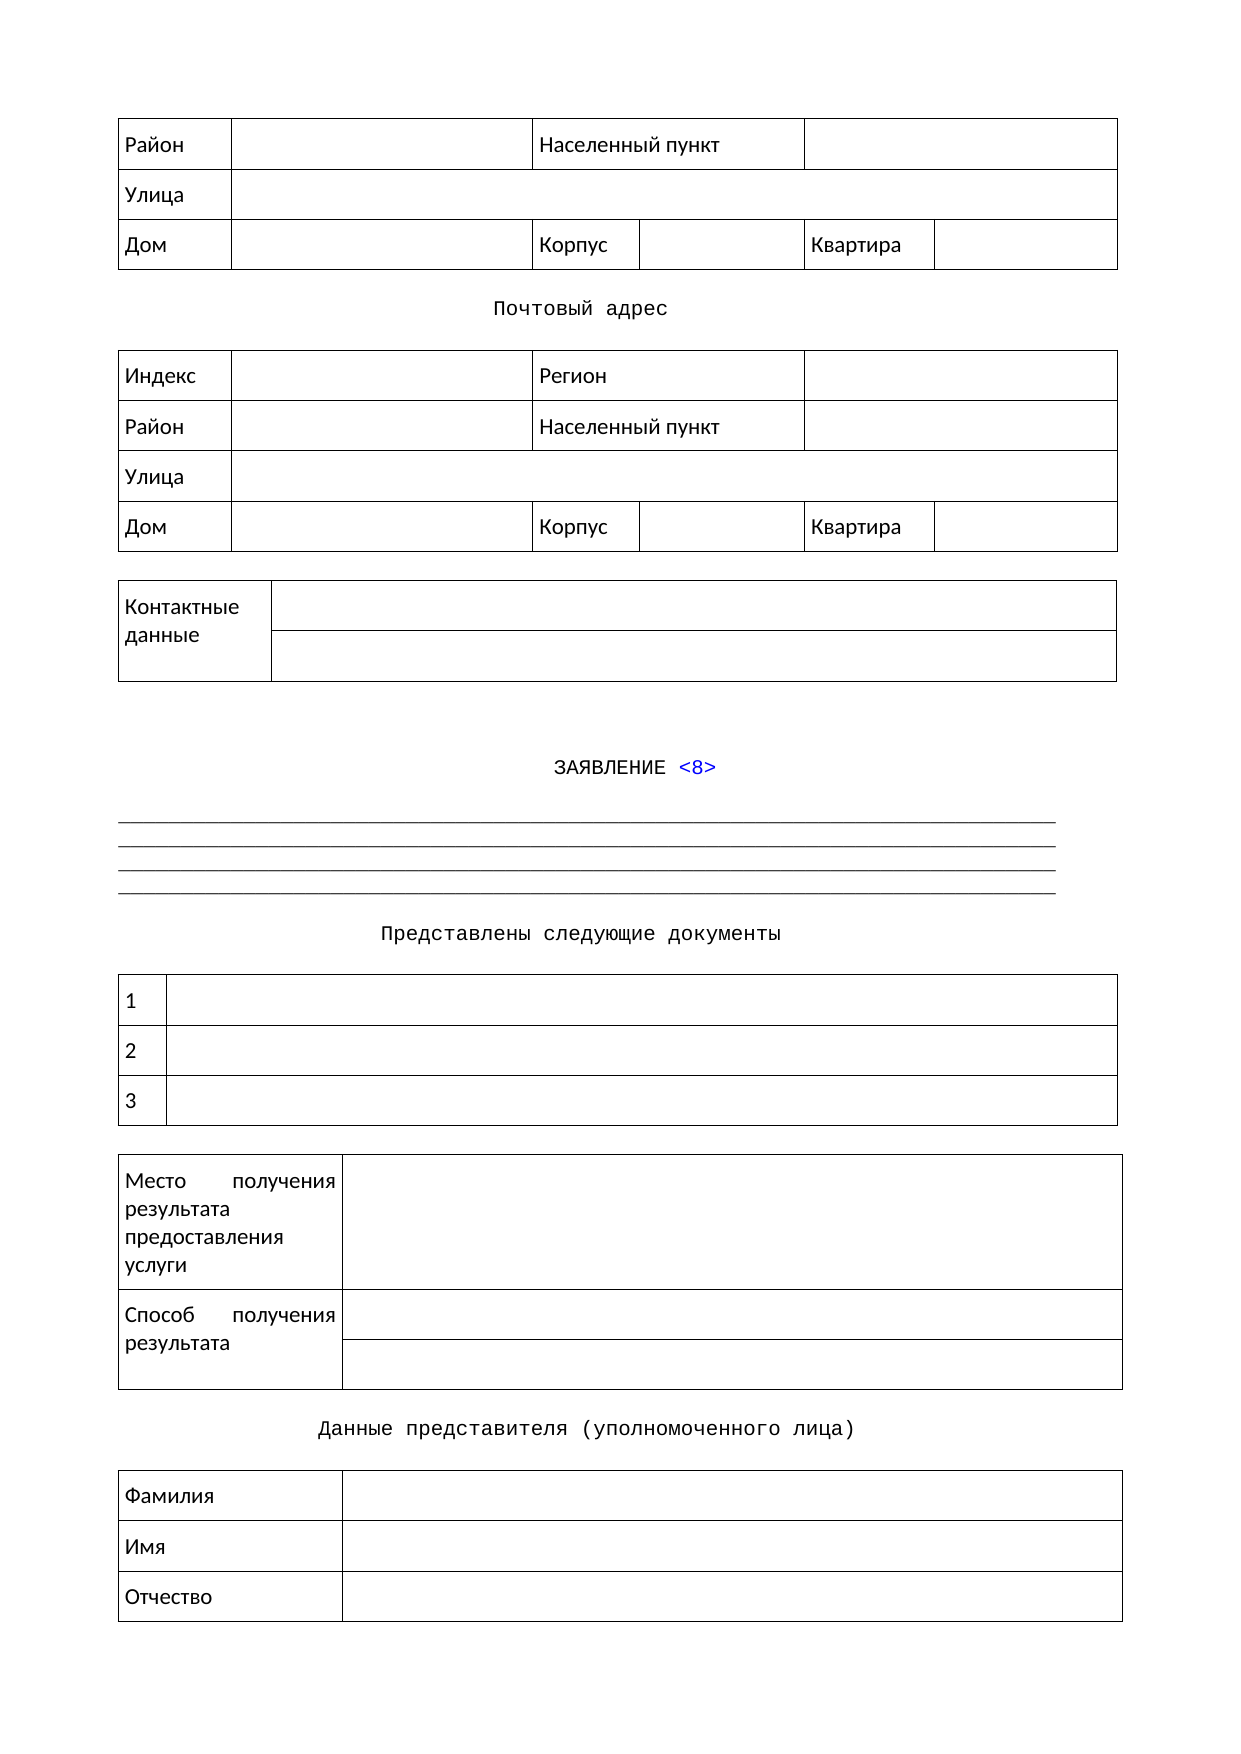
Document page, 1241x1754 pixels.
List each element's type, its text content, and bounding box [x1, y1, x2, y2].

table_cell [935, 220, 1117, 269]
table_cell Населенный пункт [533, 401, 804, 450]
table_cell [640, 220, 804, 269]
text Почтовый адрес [118, 298, 1152, 322]
table_cell [343, 1290, 1122, 1339]
table_cell Способ получения результата [119, 1290, 342, 1389]
table_cell Корпус [533, 502, 639, 551]
table_cell [640, 502, 804, 551]
table_header Контактные данные [119, 581, 271, 681]
table_cell [232, 502, 532, 551]
table_cell Имя [119, 1521, 342, 1571]
table_cell Отчество [119, 1572, 342, 1621]
table_cell 3 [119, 1076, 166, 1125]
table_cell Улица [119, 170, 231, 219]
table_header 1 [119, 975, 166, 1024]
table_header Регион [533, 351, 804, 400]
table_cell [232, 119, 532, 168]
table_cell Квартира [805, 502, 934, 551]
table_cell [167, 1026, 1117, 1075]
table_cell Район [119, 401, 231, 450]
table_cell [272, 631, 1116, 681]
text Данные представителя (уполномоченного лица) [118, 1418, 1152, 1442]
table_cell [805, 119, 1117, 168]
table_cell Дом [119, 502, 231, 551]
table_cell Улица [119, 451, 231, 501]
text ___________________________________________________________________________ [118, 852, 1152, 875]
text Представлены следующие документы [118, 923, 1152, 946]
table_header Индекс [119, 351, 231, 400]
text ___________________________________________________________________________ [118, 804, 1152, 828]
table_cell 2 [119, 1026, 166, 1075]
table_cell [232, 451, 1117, 501]
text ___________________________________________________________________________ [118, 828, 1152, 852]
table_cell [167, 1076, 1117, 1125]
table_cell [232, 220, 532, 269]
table_header [272, 581, 1116, 630]
table_cell Дом [119, 220, 231, 269]
table_cell [343, 1572, 1122, 1621]
text ЗАЯВЛЕНИЕ <8> [118, 757, 1152, 781]
table_cell [343, 1521, 1122, 1571]
table_cell [805, 401, 1117, 450]
table_header [343, 1471, 1122, 1520]
table_header [167, 975, 1117, 1024]
table_cell Район [119, 119, 231, 168]
table_header Место получения результата предоставления услуги [119, 1155, 342, 1289]
table_header [232, 351, 532, 400]
table_header Фамилия [119, 1471, 342, 1520]
table_cell [343, 1340, 1122, 1389]
text ___________________________________________________________________________ [118, 875, 1152, 899]
table_cell Квартира [805, 220, 934, 269]
table_cell [935, 502, 1117, 551]
table_cell Корпус [533, 220, 639, 269]
table_header [805, 351, 1117, 400]
table_header [343, 1155, 1122, 1289]
table_cell [232, 401, 532, 450]
table_cell Населенный пункт [533, 119, 804, 168]
table_cell [232, 170, 1117, 219]
